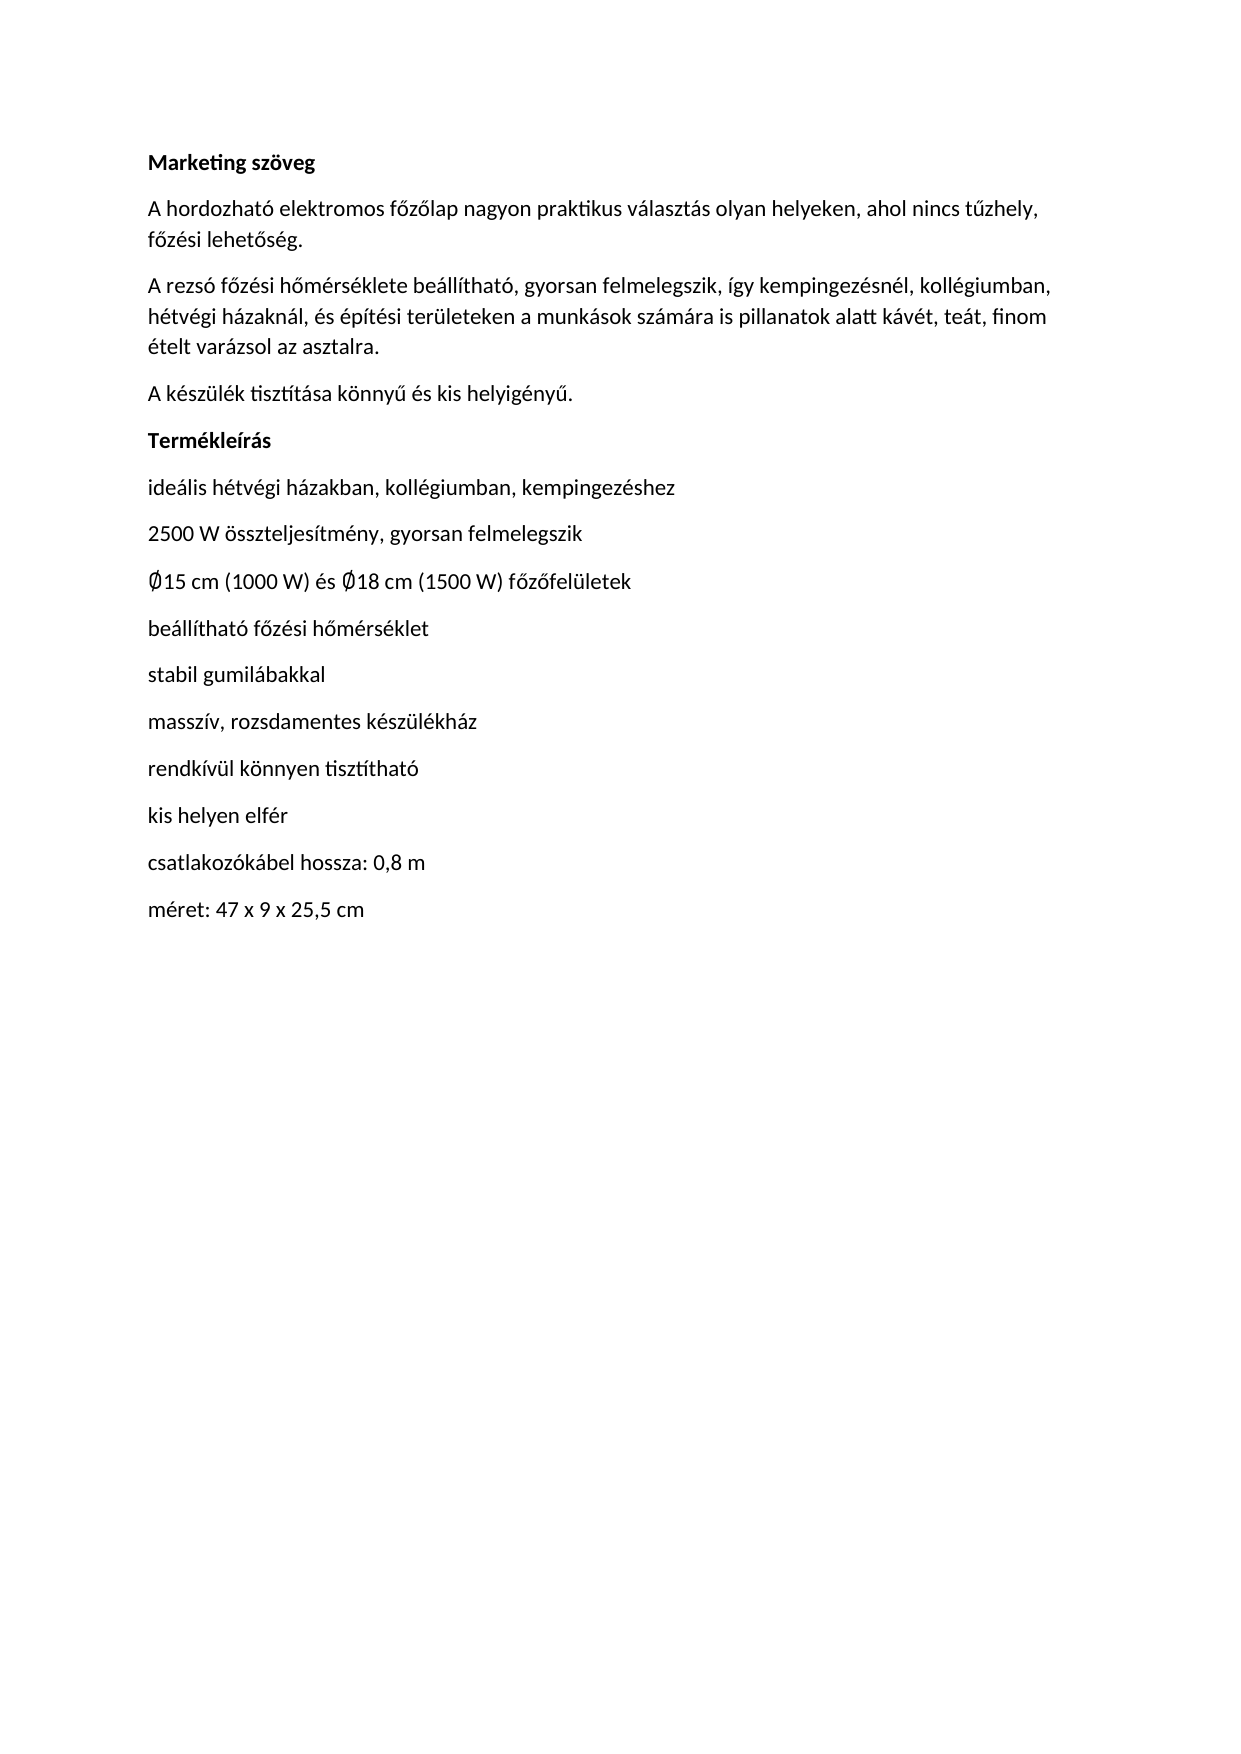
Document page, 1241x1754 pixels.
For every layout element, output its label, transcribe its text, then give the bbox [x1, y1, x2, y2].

text csatlakozókábel hossza: 0,8 m [148, 848, 1093, 876]
text A készülék tisztítása könnyű és kis helyigényű. [148, 379, 1093, 407]
text stabil gumilábakkal [148, 661, 1093, 688]
text ideális hétvégi házakban, kollégiumban, kempingezéshez [148, 473, 1093, 501]
text rendkívül könnyen tisztítható [148, 754, 1093, 782]
text A rezsó főzési hőmérséklete beállítható, gyorsan felmelegszik, így kempingezésnél, kollégiumban, hétvégi házaknál, és építési területeken a munkások számára is pillanatok alatt kávét, teát, finom ételt varázsol az asztalra. [148, 272, 1093, 360]
text masszív, rozsdamentes készülékház [148, 707, 1093, 735]
text ∅15 cm (1000 W) és ∅18 cm (1500 W) főzőfelületek [148, 566, 1093, 595]
text 2500 W összteljesítmény, gyorsan felmelegszik [148, 519, 1093, 547]
text Marketing szöveg [148, 148, 1093, 176]
text kis helyen elfér [148, 801, 1093, 829]
text beállítható főzési hőmérséklet [148, 614, 1093, 642]
text méret: 47 x 9 x 25,5 cm [148, 895, 1093, 923]
text A hordozható elektromos főzőlap nagyon praktikus választás olyan helyeken, ahol nincs tűzhely, főzési lehetőség. [148, 194, 1093, 253]
text Termékleírás [148, 426, 1093, 454]
